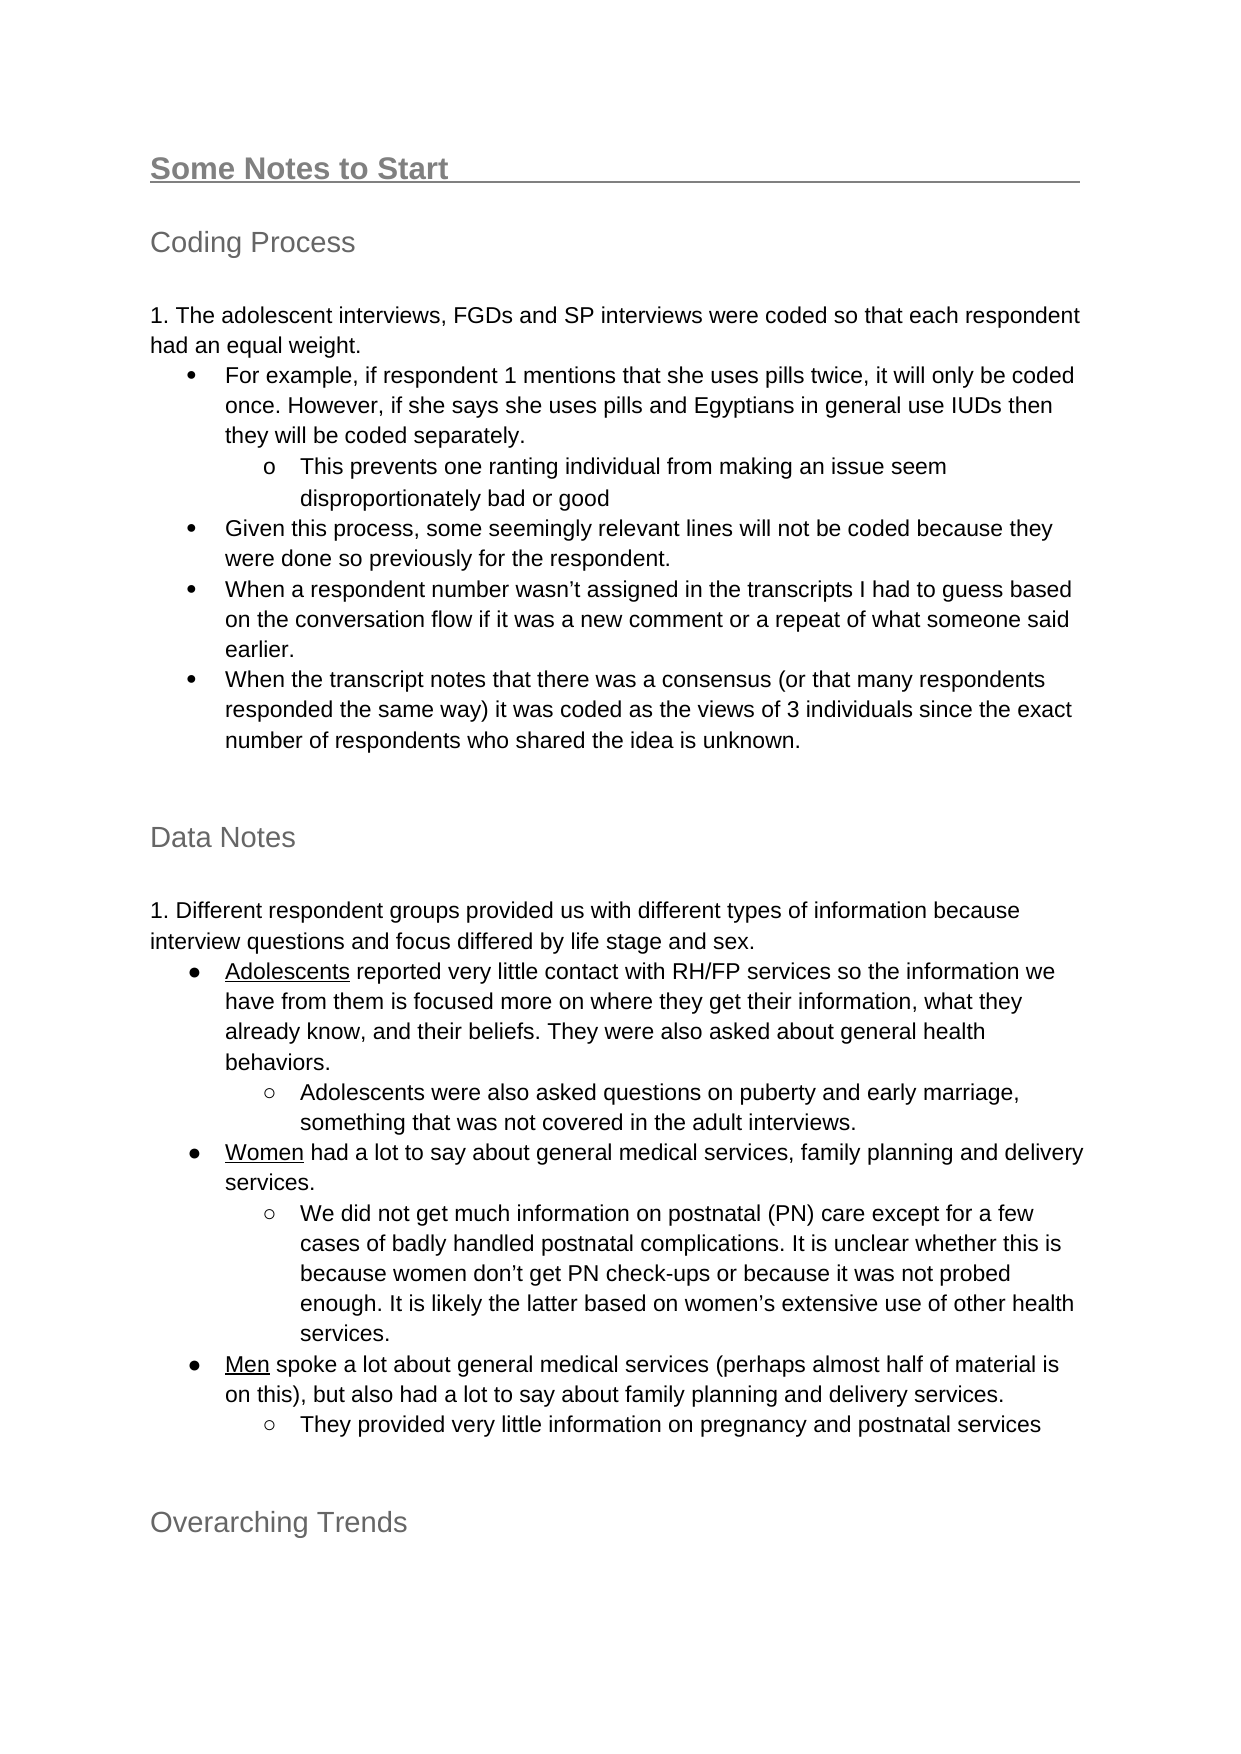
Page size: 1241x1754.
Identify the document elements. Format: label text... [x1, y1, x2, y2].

list We did not get much information on postnatal (PN) care except for a few cases of badly handled postnatal complications. It is unclear whether this is because women don’t get PN check-ups or because it was not probed enough. It is likely the latter based on women’s extensive use of other health services. [262, 1199, 1090, 1347]
list They provided very little information on pregnancy and postnatal services [262, 1411, 1090, 1437]
text 1. Different respondent groups provided us with different types of information because interview questions and focus differed by life stage and sex. [150, 897, 1090, 954]
subtitle Data Notes [150, 820, 1090, 854]
list This prevents one ranting individual from making an issue seem disproportionately bad or good [262, 453, 1090, 511]
subtitle Some Notes to Start [150, 150, 1090, 186]
list Women had a lot to say about general medical services, family planning and delivery services. [187, 1139, 1090, 1196]
text 1. The adolescent interviews, FGDs and SP interviews were coded so that each respondent had an equal weight. [150, 302, 1090, 358]
list Given this process, some seemingly relevant lines will not be coded because they were done so previously for the respondent. [187, 515, 1090, 572]
list Men spoke a lot about general medical services (perhaps almost half of material is on this), but also had a lot to say about family planning and delivery services. [187, 1351, 1090, 1407]
list For example, if respondent 1 mentions that she uses pills twice, it will only be coded once. However, if she says she uses pills and Egyptians in general use IUDs then they will be coded separately. [187, 362, 1090, 449]
list When the transcript notes that there was a consensus (or that many respondents responded the same way) it was coded as the views of 3 individuals since the exact number of respondents who shared the idea is unknown. [187, 666, 1090, 753]
list Adolescents were also asked questions on puberty and early marriage, something that was not covered in the adult interviews. [262, 1079, 1090, 1135]
subtitle Overarching Trends [150, 1505, 1090, 1538]
list When a respondent number wasn’t assigned in the transcripts I had to guess based on the conversation flow if it was a new comment or a repeat of what someone said earlier. [187, 576, 1090, 662]
subtitle Coding Process [150, 224, 1090, 258]
list Adolescents reported very little contact with RH/FP services so the information we have from them is focused more on where they get their information, what they already know, and their beliefs. They were also asked about general health behaviors. [187, 958, 1090, 1075]
